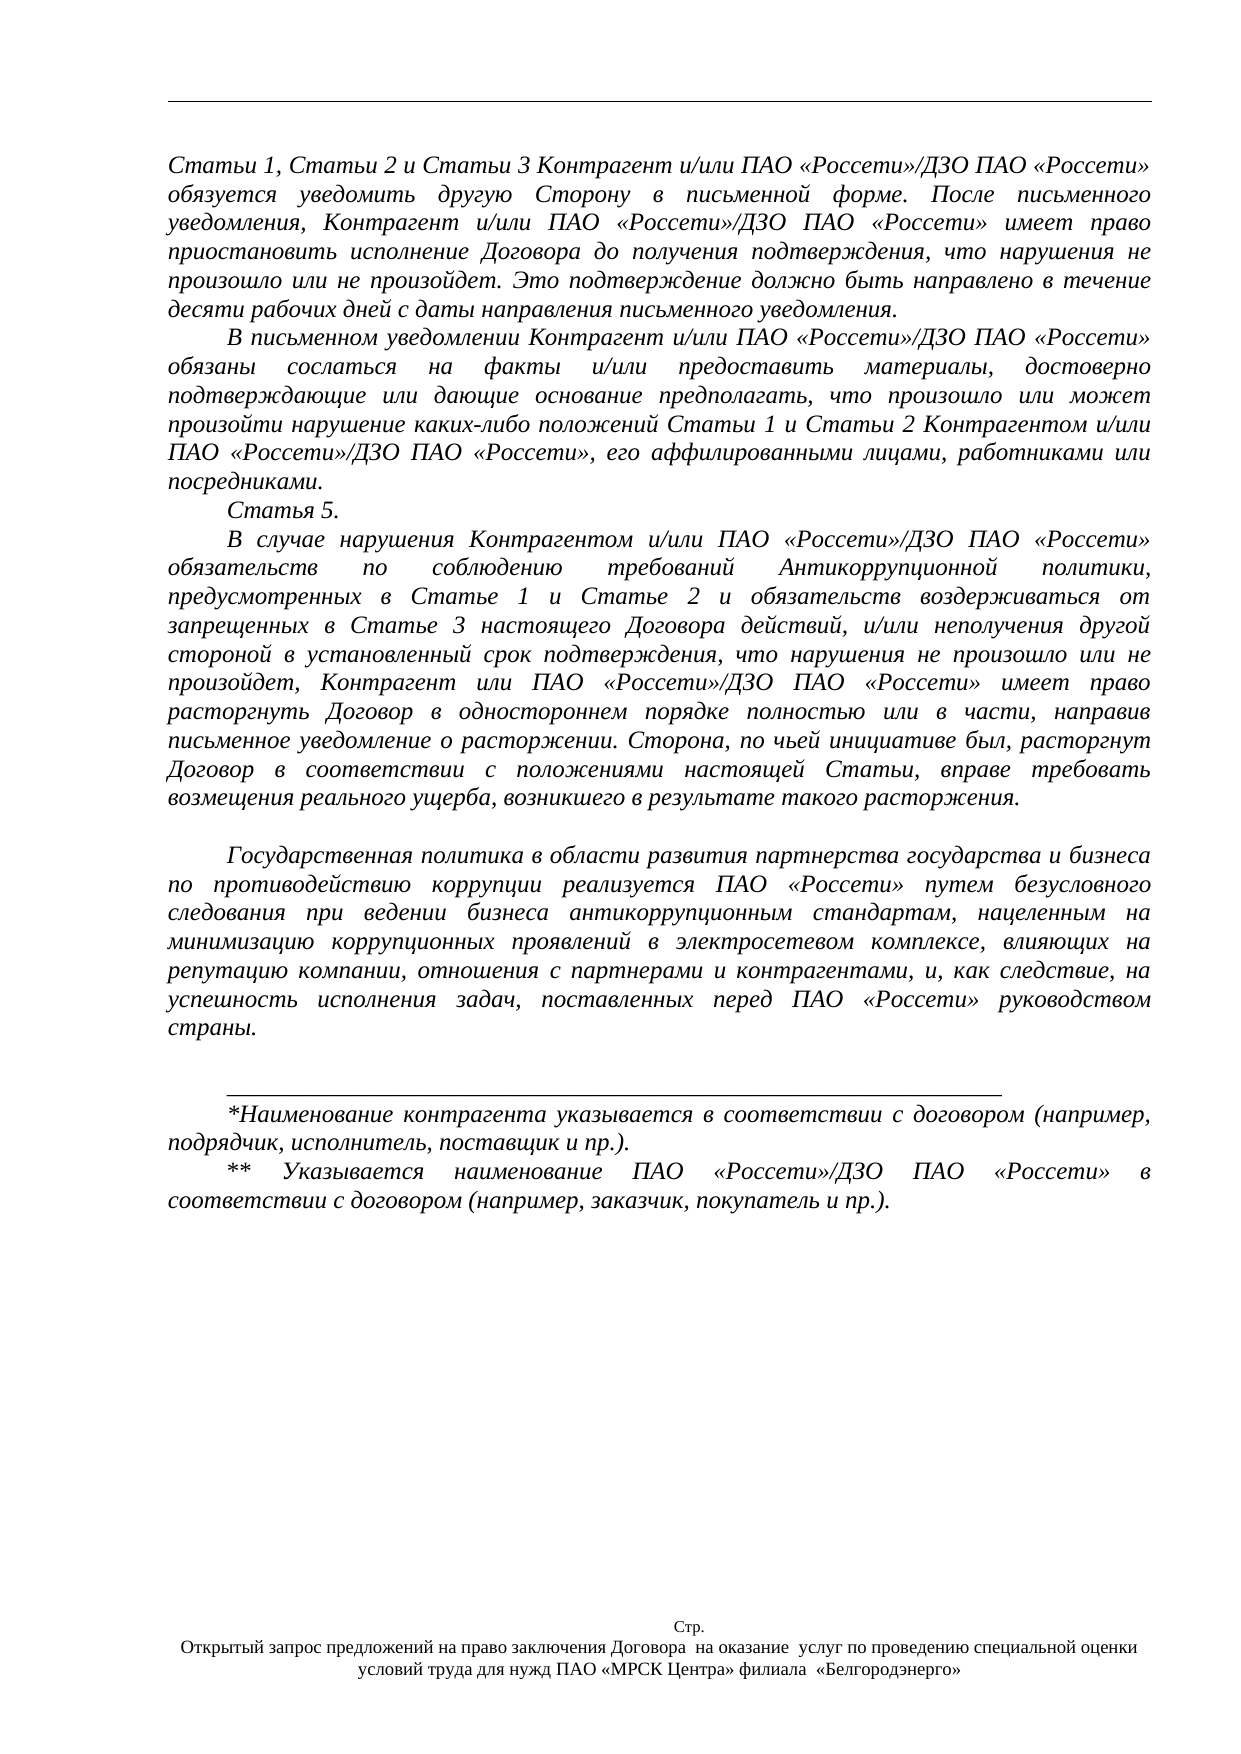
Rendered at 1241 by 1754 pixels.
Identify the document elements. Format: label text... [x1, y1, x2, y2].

text Статья 5. [168, 495, 1152, 524]
text ______________________________________________________________ [168, 1070, 1152, 1099]
text *Наименование контрагента указывается в соответствии с договором (например, подрядчик, исполнитель, поставщик и пр.). [168, 1099, 1152, 1156]
text ** Указывается наименование ПАО «Россети»/ДЗО ПАО «Россети» в соответствии с договором (например, заказчик, покупатель и пр.). [168, 1156, 1152, 1214]
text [168, 150, 1152, 322]
text Государственная политика в области развития партнерства государства и бизнеса по противодействию коррупции реализуется ПАО «Россети» путем безусловного следования при ведении бизнеса антикоррупционным стандартам, нацеленным на минимизацию коррупционных проявлений в электросетевом комплексе, влияющих на репутацию компании, отношения с партнерами и контрагентами, и, как следствие, на успешность исполнения задач, поставленных перед ПАО «Россети» руководством страны. [168, 840, 1152, 1041]
text В случае нарушения Контрагентом и/или ПАО «Россети»/ДЗО ПАО «Россети» обязательств по соблюдению требований Антикоррупционной политики, предусмотренных в Статье 1 и Статье 2 и обязательств воздерживаться от запрещенных в Статье 3 настоящего Договора действий, и/или неполучения другой стороной в установленный срок подтверждения, что нарушения не произошло или не произойдет, Контрагент или ПАО «Россети»/ДЗО ПАО «Россети» имеет право расторгнуть Договор в одностороннем порядке полностью или в части, направив письменное уведомление о расторжении. Сторона, по чьей инициативе был, расторгнут Договор в соответствии с положениями настоящей Статьи, вправе требовать возмещения реального ущерба, возникшего в результате такого расторжения. [168, 524, 1152, 811]
text В письменном уведомлении Контрагент и/или ПАО «Россети»/ДЗО ПАО «Россети» обязаны сослаться на факты и/или предоставить материалы, достоверно подтверждающие или дающие основание предполагать, что произошло или может произойти нарушение каких-либо положений Статьи 1 и Статьи 2 Контрагентом и/или ПАО «Россети»/ДЗО ПАО «Россети», его аффилированными лицами, работниками или посредниками. [168, 322, 1152, 495]
